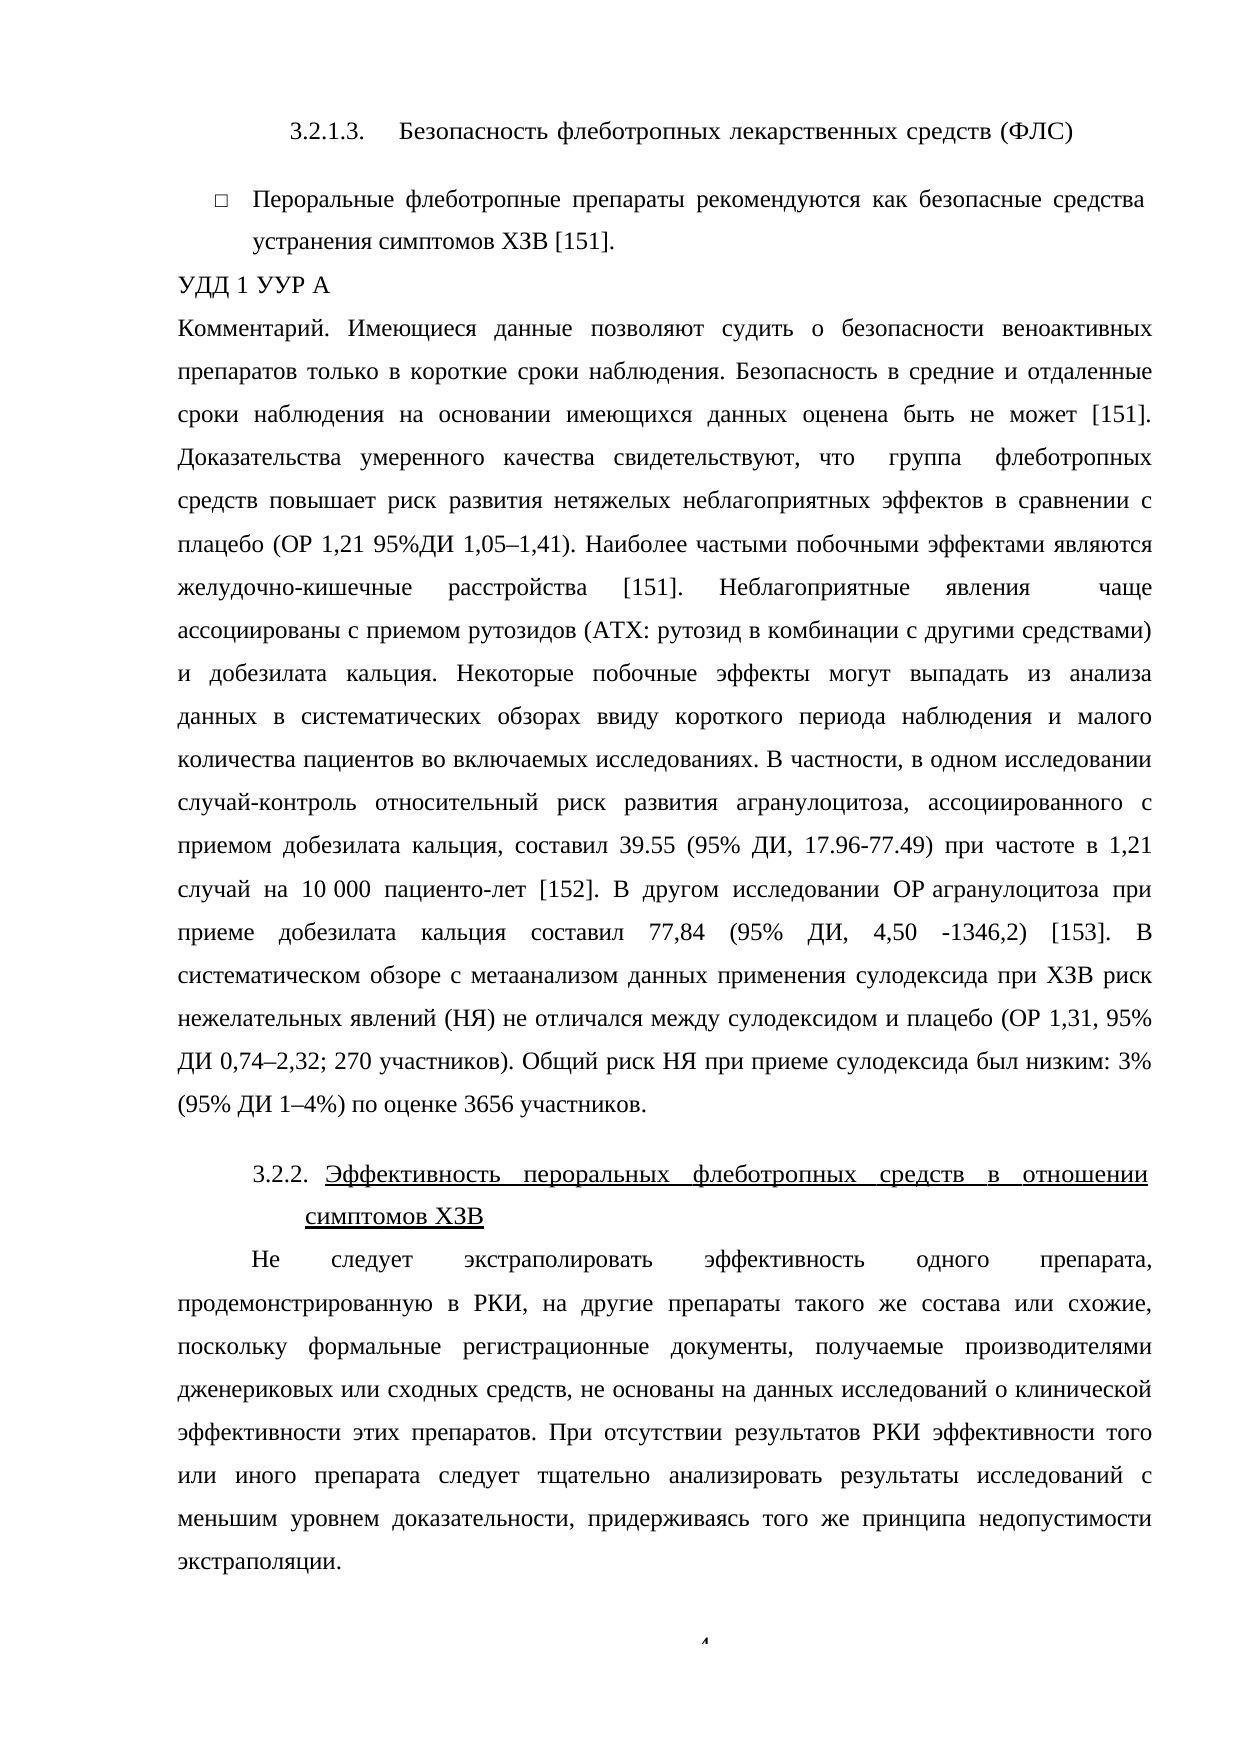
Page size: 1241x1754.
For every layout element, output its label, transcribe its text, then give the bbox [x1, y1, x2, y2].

list Безопасность флеботропных лекарственных средств (ФЛС) [289, 116, 1163, 145]
text Не следует экстраполировать эффективность одного препарата, продемонстрированную в РКИ, на другие препараты такого же состава или схожие, поскольку формальные регистрационные документы, получаемые производителями дженериковых или сходных средств, не основаны на данных исследований о клинической эффективности этих препаратов. При отсутствии результатов РКИ эффективности того или иного препарата следует тщательно анализировать результаты исследований с меньшим уровнем доказательности, придерживаясь того же принципа недопустимости экстраполяции. [177, 1244, 1152, 1575]
list Пероральные флеботропные препараты рекомендуются как безопасные средства устранения симптомов ХЗВ [151]. [215, 184, 1152, 255]
text УДД 1 УУР A [177, 271, 1163, 299]
text Комментарий. Имеющиеся данные позволяют судить о безопасности веноактивных препаратов только в короткие сроки наблюдения. Безопасность в средние и отдаленные сроки наблюдения на основании имеющихся данных оценена быть не может [151]. Доказательства умеренного качества свидетельствуют, что группа флеботропных средств повышает риск развития нетяжелых неблагоприятных эффектов в сравнении с плацебо (ОР 1,21 95%ДИ 1,05–1,41). Наиболее частыми побочными эффектами являются желудочно-кишечные расстройства [151]. Неблагоприятные явления чаще ассоциированы с приемом рутозидов (АТХ: рутозид в комбинации с другими средствами) и добезилата кальция. Некоторые побочные эффекты могут выпадать из анализа данных в систематических обзорах ввиду короткого периода наблюдения и малого количества пациентов во включаемых исследованиях. В частности, в одном исследовании случай-контроль относительный риск развития агранулоцитоза, ассоциированного с приемом добезилата кальция, составил 39.55 (95% ДИ, 17.96-77.49) при частоте в 1,21 случай на 10 000 пациенто-лет [152]. В другом исследовании ОР агранулоцитоза при приеме добезилата кальция составил 77,84 (95% ДИ, 4,50 -1346,2) [153]. В систематическом обзоре с метаанализом данных применения сулодексида при ХЗВ риск нежелательных явлений (НЯ) не отличался между сулодексидом и плацебо (ОР 1,31, 95% ДИ 0,74–2,32; 270 участников). Общий риск НЯ при приеме сулодексида был низким: 3% (95% ДИ 1–4%) по оценке 3656 участников. [177, 313, 1152, 1118]
list Эффективность пероральных флеботропных средств в отношении симптомов ХЗВ [252, 1159, 1152, 1230]
